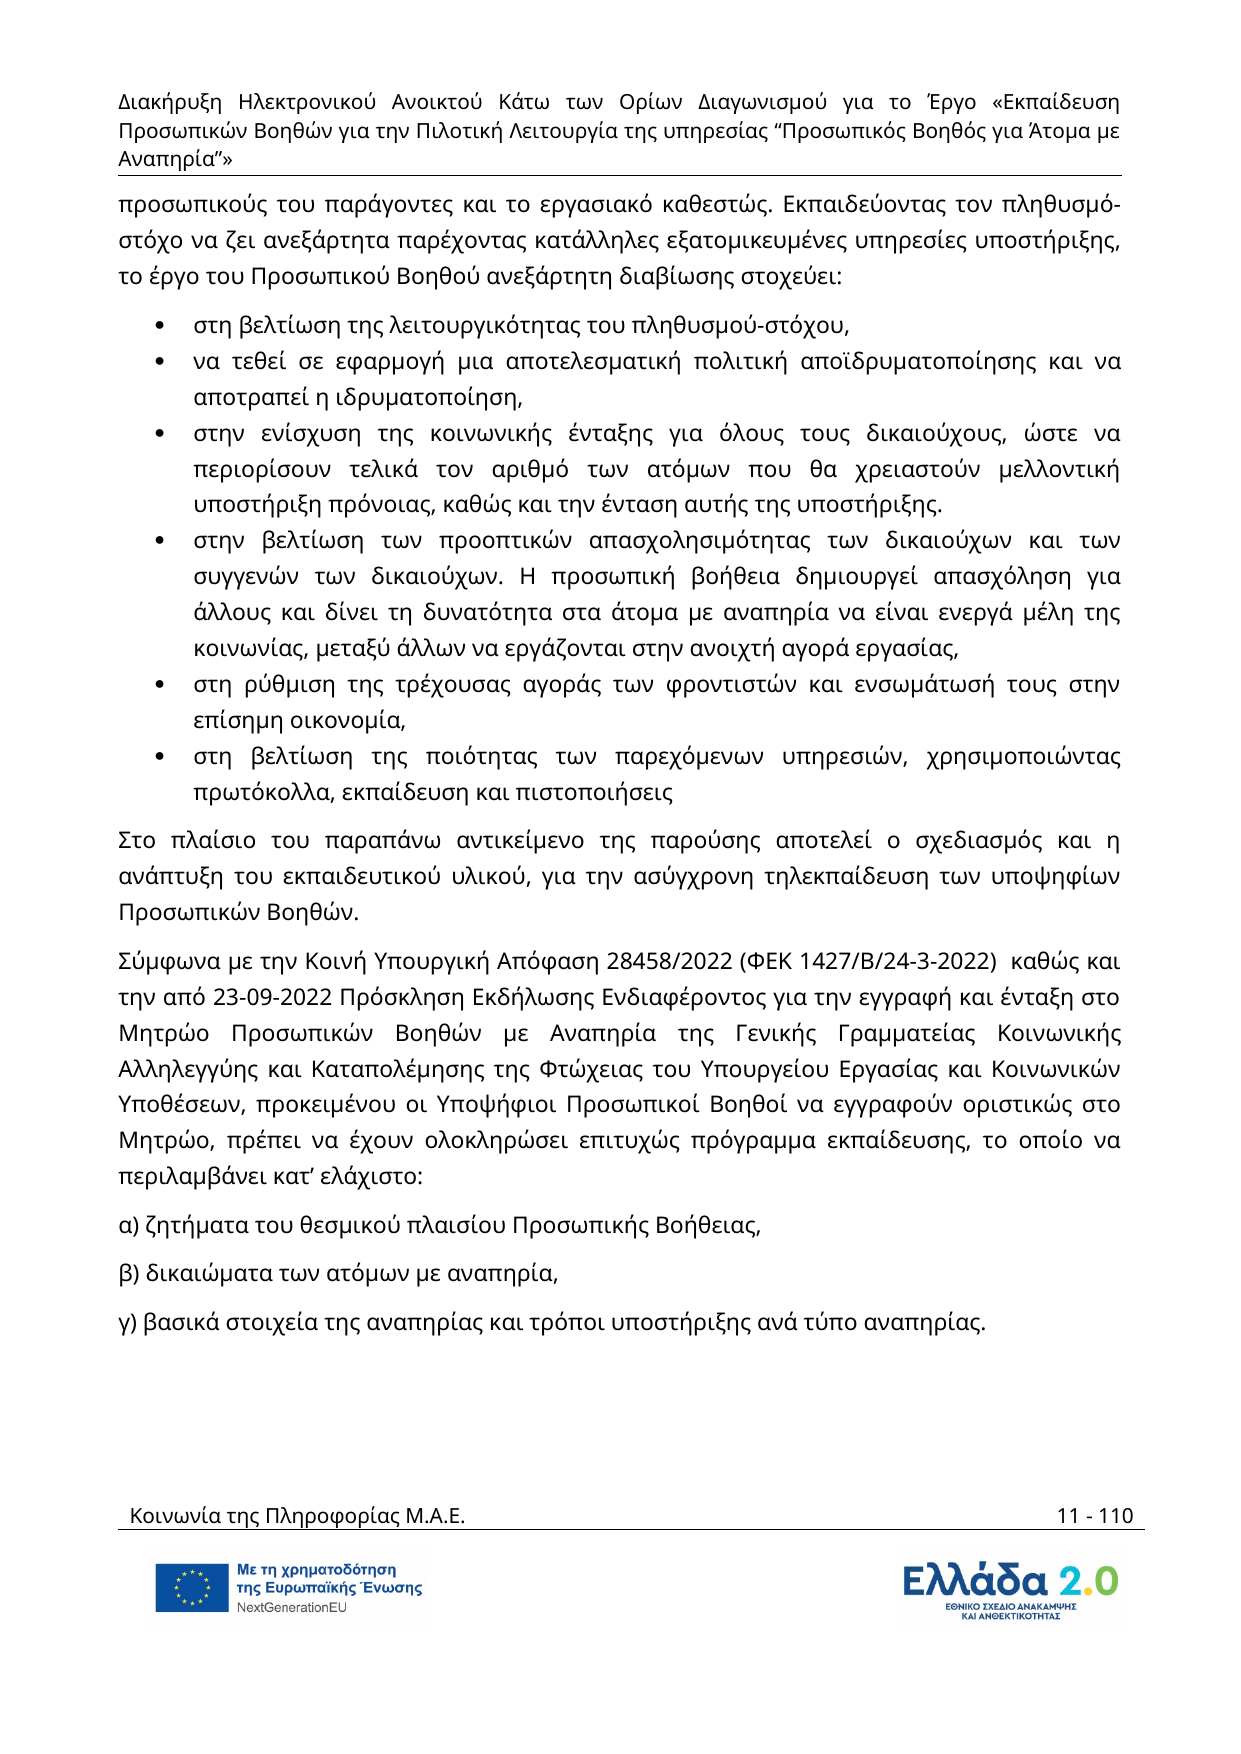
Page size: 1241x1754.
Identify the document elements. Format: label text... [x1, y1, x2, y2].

text Σύμφωνα με την Κοινή Υπουργική Απόφαση 28458/2022 (ΦΕΚ 1427/Β/24-3-2022) καθώς και την από 23-09-2022 Πρόσκληση Εκδήλωσης Ενδιαφέροντος για την εγγραφή και ένταξη στο Μητρώο Προσωπικών Βοηθών με Αναπηρία της Γενικής Γραμματείας Κοινωνικής Αλληλεγγύης και Καταπολέμησης της Φτώχειας του Υπουργείου Εργασίας και Κοινωνικών Υποθέσεων, προκειμένου οι Υποψήφιοι Προσωπικοί Βοηθοί να εγγραφούν οριστικώς στο Μητρώο, πρέπει να έχουν ολοκληρώσει επιτυχώς πρόγραμμα εκπαίδευσης, το οποίο να περιλαμβάνει κατ’ ελάχιστο: [118, 945, 1122, 1192]
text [118, 188, 1122, 292]
text γ) βασικά στοιχεία της αναπηρίας και τρόποι υποστήριξης ανά τύπο αναπηρίας. [118, 1306, 1122, 1337]
list στη βελτίωση της λειτουργικότητας του πληθυσμού-στόχου, [156, 309, 1122, 340]
list στη ρύθμιση της τρέχουσας αγοράς των φροντιστών και ενσωμάτωσή τους στην επίσημη οικονομία, [156, 668, 1122, 735]
text β) δικαιώματα των ατόμων με αναπηρία, [118, 1257, 1122, 1288]
text Στο πλαίσιο του παραπάνω αντικείμενο της παρούσης αποτελεί ο σχεδιασμός και η ανάπτυξη του εκπαιδευτικού υλικού, για την ασύγχρονη τηλεκπαίδευση των υποψηφίων Προσωπικών Βοηθών. [118, 824, 1122, 927]
list στην βελτίωση των προοπτικών απασχολησιμότητας των δικαιούχων και των συγγενών των δικαιούχων. Η προσωπική βοήθεια δημιουργεί απασχόληση για άλλους και δίνει τη δυνατότητα στα άτομα με αναπηρία να είναι ενεργά μέλη της κοινωνίας, μεταξύ άλλων να εργάζονται στην ανοιχτή αγορά εργασίας, [156, 524, 1122, 663]
text α) ζητήματα του θεσμικού πλαισίου Προσωπικής Βοήθειας, [118, 1209, 1122, 1240]
list να τεθεί σε εφαρμογή μια αποτελεσματική πολιτική αποϊδρυματοποίησης και να αποτραπεί η ιδρυματοποίηση, [156, 345, 1122, 412]
list στη βελτίωση της ποιότητας των παρεχόμενων υπηρεσιών, χρησιμοποιώντας πρωτόκολλα, εκπαίδευση και πιστοποιήσεις [156, 740, 1122, 807]
list στην ενίσχυση της κοινωνικής ένταξης για όλους τους δικαιούχους, ώστε να περιορίσουν τελικά τον αριθμό των ατόμων που θα χρειαστούν μελλοντική υποστήριξη πρόνοιας, καθώς και την ένταση αυτής της υποστήριξης. [156, 417, 1122, 520]
